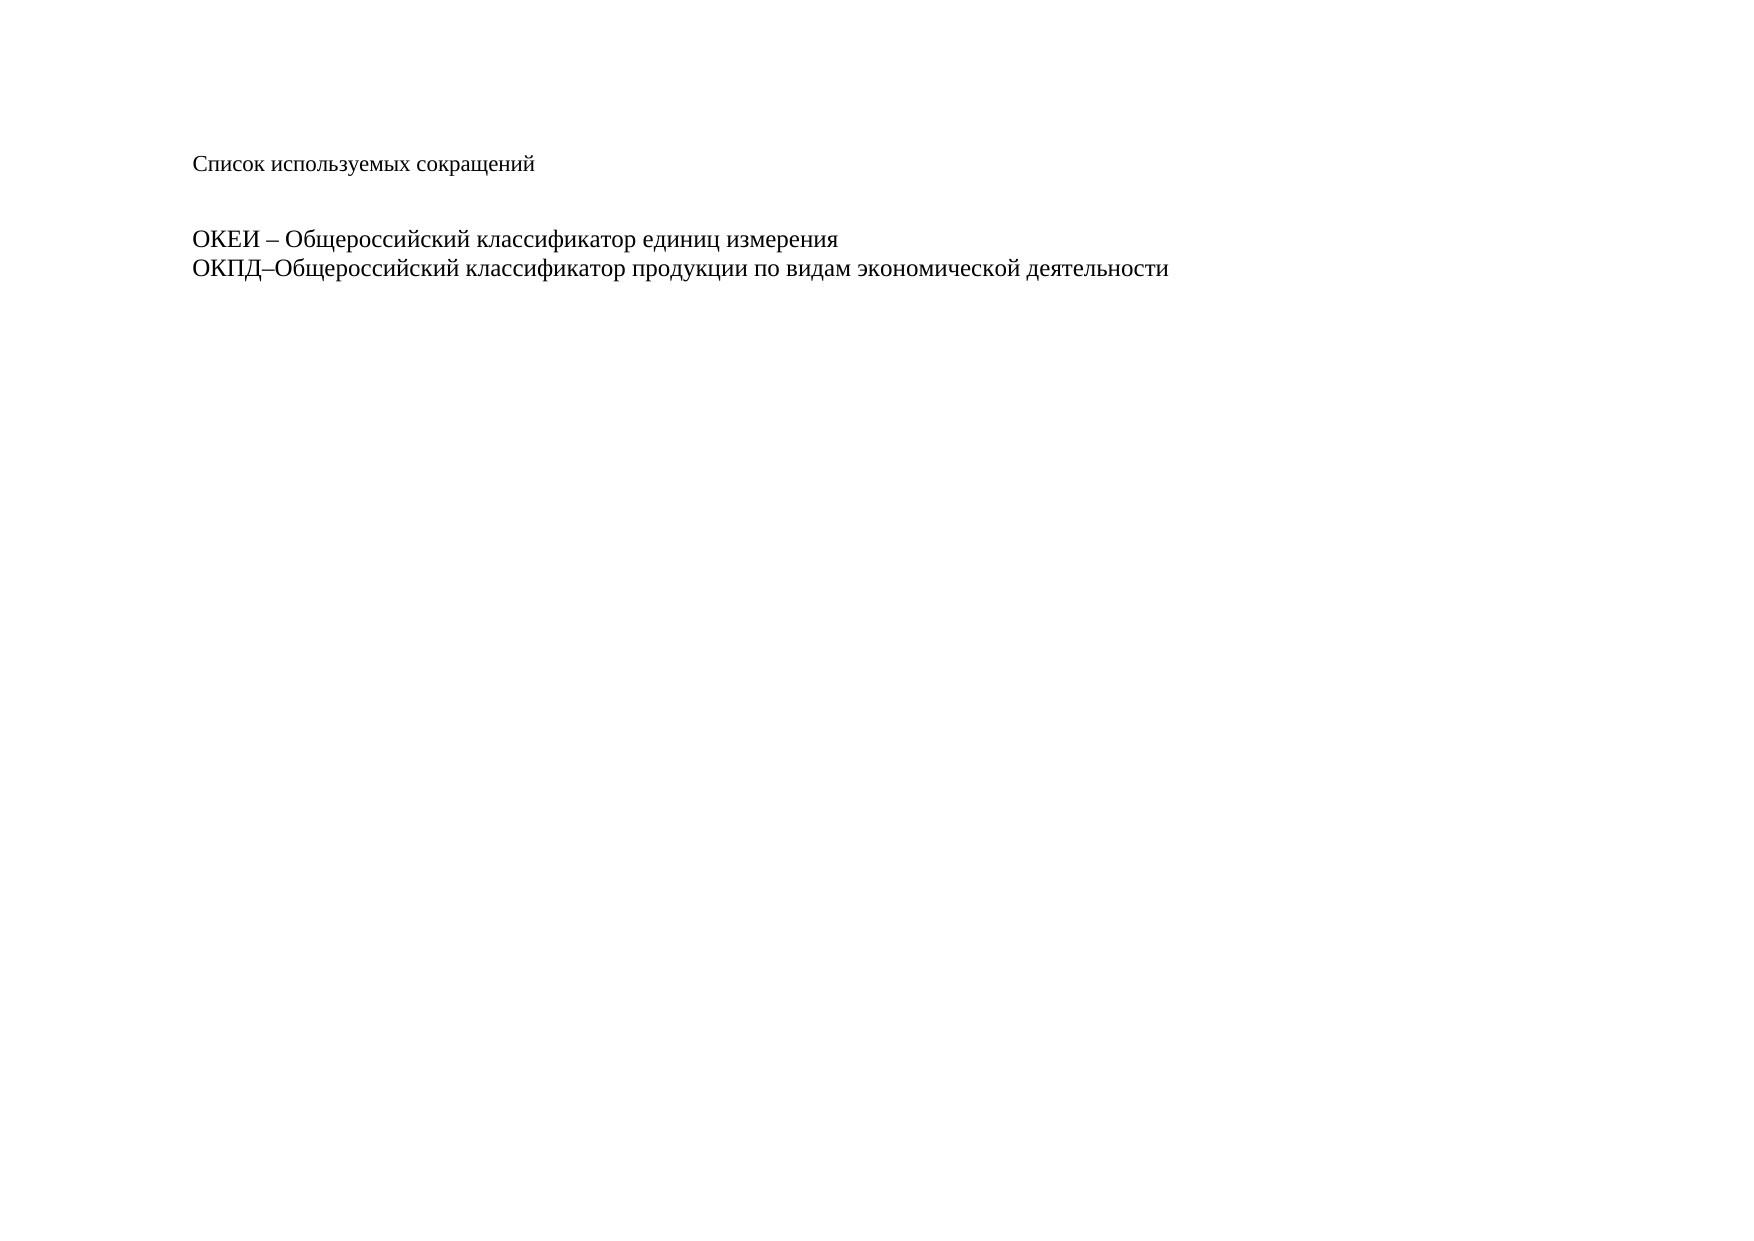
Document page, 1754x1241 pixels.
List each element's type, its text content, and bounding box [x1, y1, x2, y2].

text Список используемых сокращений [118, 150, 1636, 176]
text ОКПД–Общероссийский классификатор продукции по видам экономической деятельности [118, 253, 1636, 281]
text ОКЕИ – Общероссийский классификатор единиц измерения [118, 224, 1636, 253]
